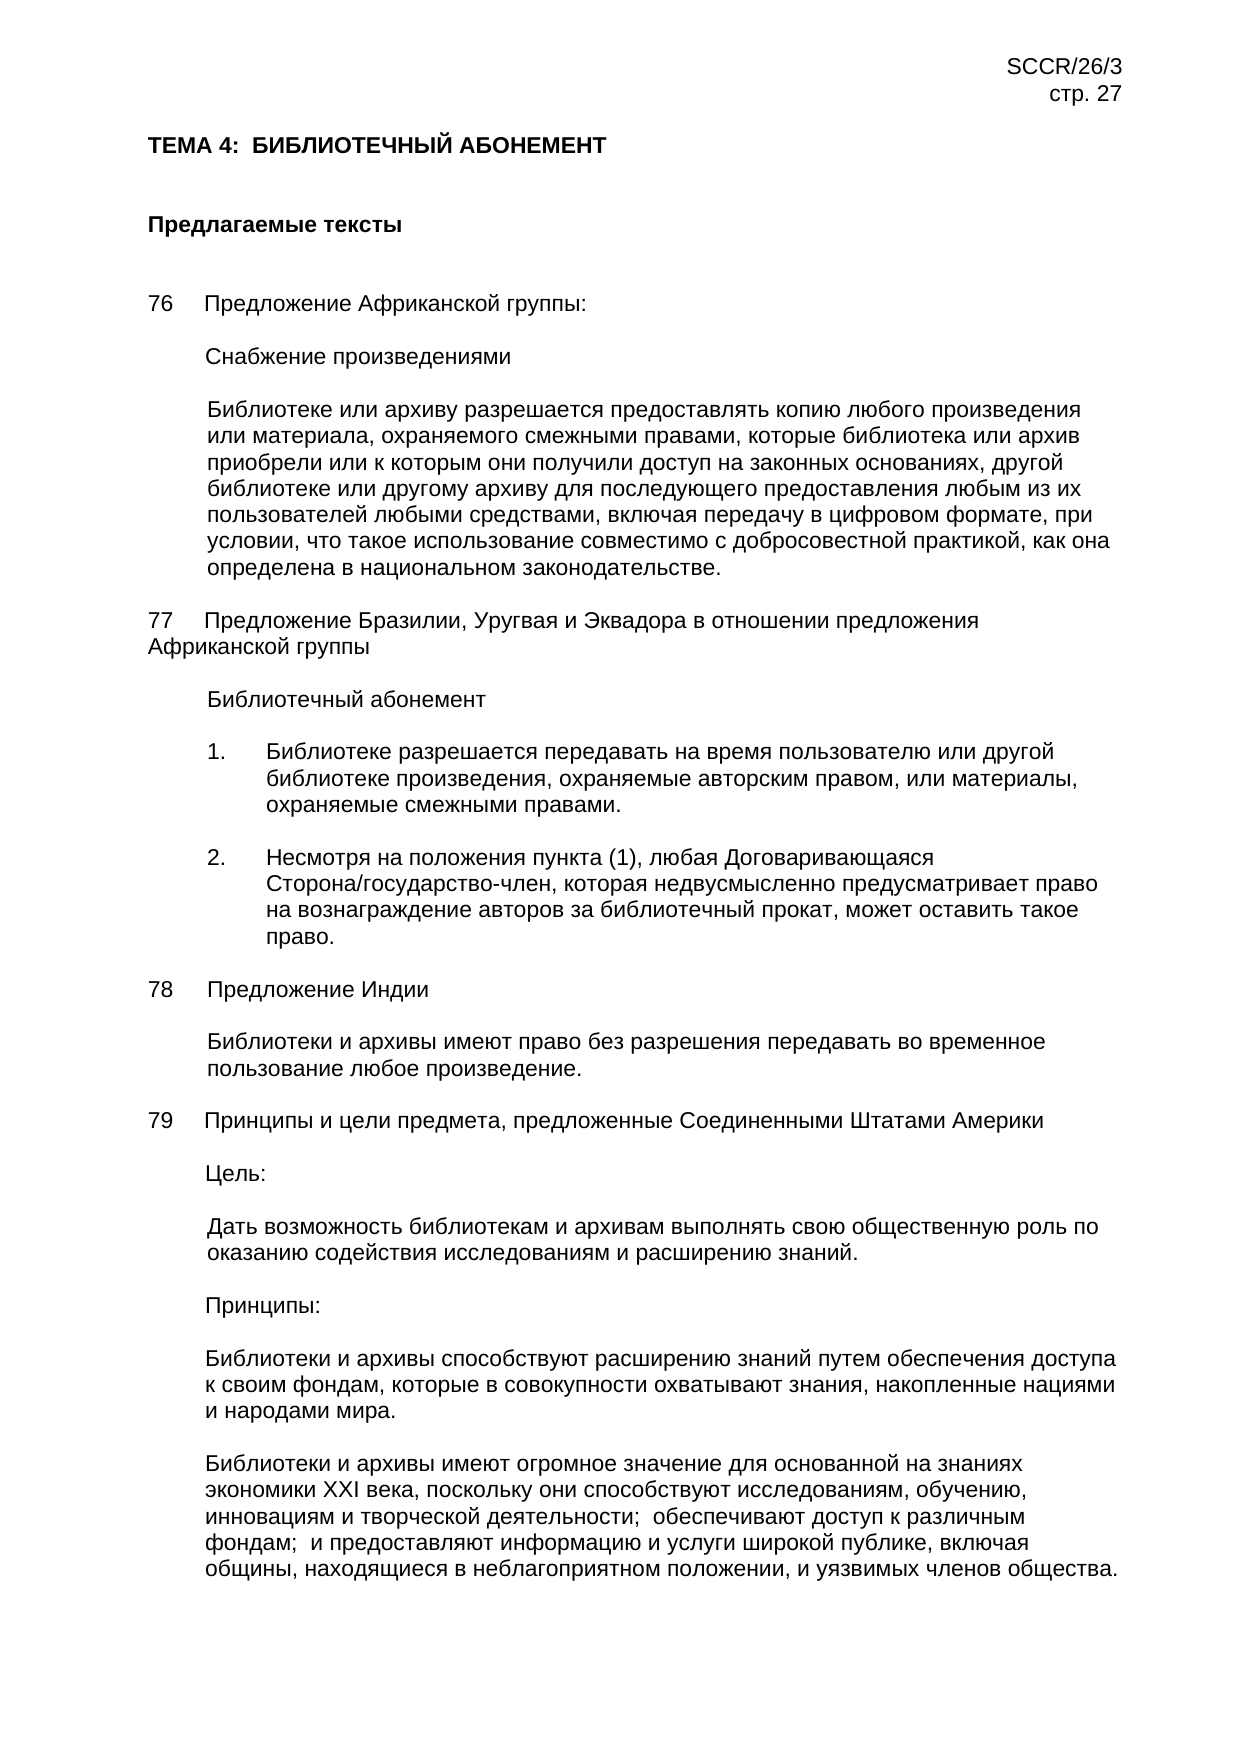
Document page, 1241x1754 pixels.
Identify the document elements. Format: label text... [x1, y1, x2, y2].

text Библиотеки и архивы способствуют расширению знаний путем обеспечения доступа к своим фондам, которые в совокупности охватывают знания, накопленные нациями и народами мира. [205, 1344, 1122, 1423]
text Дать возможность библиотекам и архивам выполнять свою общественную роль по оказанию содействия исследованиям и расширению знаний. [207, 1213, 1122, 1265]
text ТЕМА 4: БИБЛИОТЕЧНЫЙ АБОНЕМЕНТ [148, 132, 1122, 158]
text Предлагаемые тексты [148, 211, 1122, 238]
text Библиотеки и архивы имеют право без разрешения передавать во временное пользование любое произведение. [207, 1028, 1122, 1081]
list Предложение Индии [148, 976, 1122, 1002]
text Цель: [205, 1160, 1122, 1186]
text 2. Несмотря на положения пункта (1), любая Договаривающаяся Сторона/государство-член, которая недвусмысленно предусматривает право на вознаграждение авторов за библиотечный прокат, может оставить такое право. [207, 844, 1122, 949]
text 1. Библиотеке разрешается передавать на время пользователю или другой библиотеке произведения, охраняемые авторским правом, или материалы, охраняемые смежными правами. [207, 738, 1122, 817]
text Библиотеки и архивы имеют огромное значение для основанной на знаниях экономики XXI века, поскольку они способствуют исследованиям, обучению, инновациям и творческой деятельности; обеспечивают доступ к различным фондам; и предоставляют информацию и услуги широкой публике, включая общины, находящиеся в неблагоприятном положении, и уязвимых членов общества. [205, 1450, 1122, 1582]
list Принципы и цели предмета, предложенные Соединенными Штатами Америки [148, 1107, 1122, 1134]
text Библиотечный абонемент [148, 686, 1122, 712]
text Снабжение произведениями [205, 343, 1122, 369]
list Библиотеке или архиву разрешается предоставлять копию любого произведения или материала, охраняемого смежными правами, которые библиотека или архив приобрели или к которым они получили доступ на законных основаниях, другой библиотеке или другому архиву для последующего предоставления любым из их пользователей любыми средствами, включая передачу в цифровом формате, при условии, что такое использование совместимо с добросовестной практикой, как она определена в национальном законодательстве. [207, 396, 1122, 580]
list Предложение Бразилии, Уругвая и Эквадора в отношении предложения Африканской группы [148, 607, 1122, 659]
text Принципы: [205, 1292, 1122, 1318]
list Предложение Африканской группы: [148, 290, 1122, 317]
